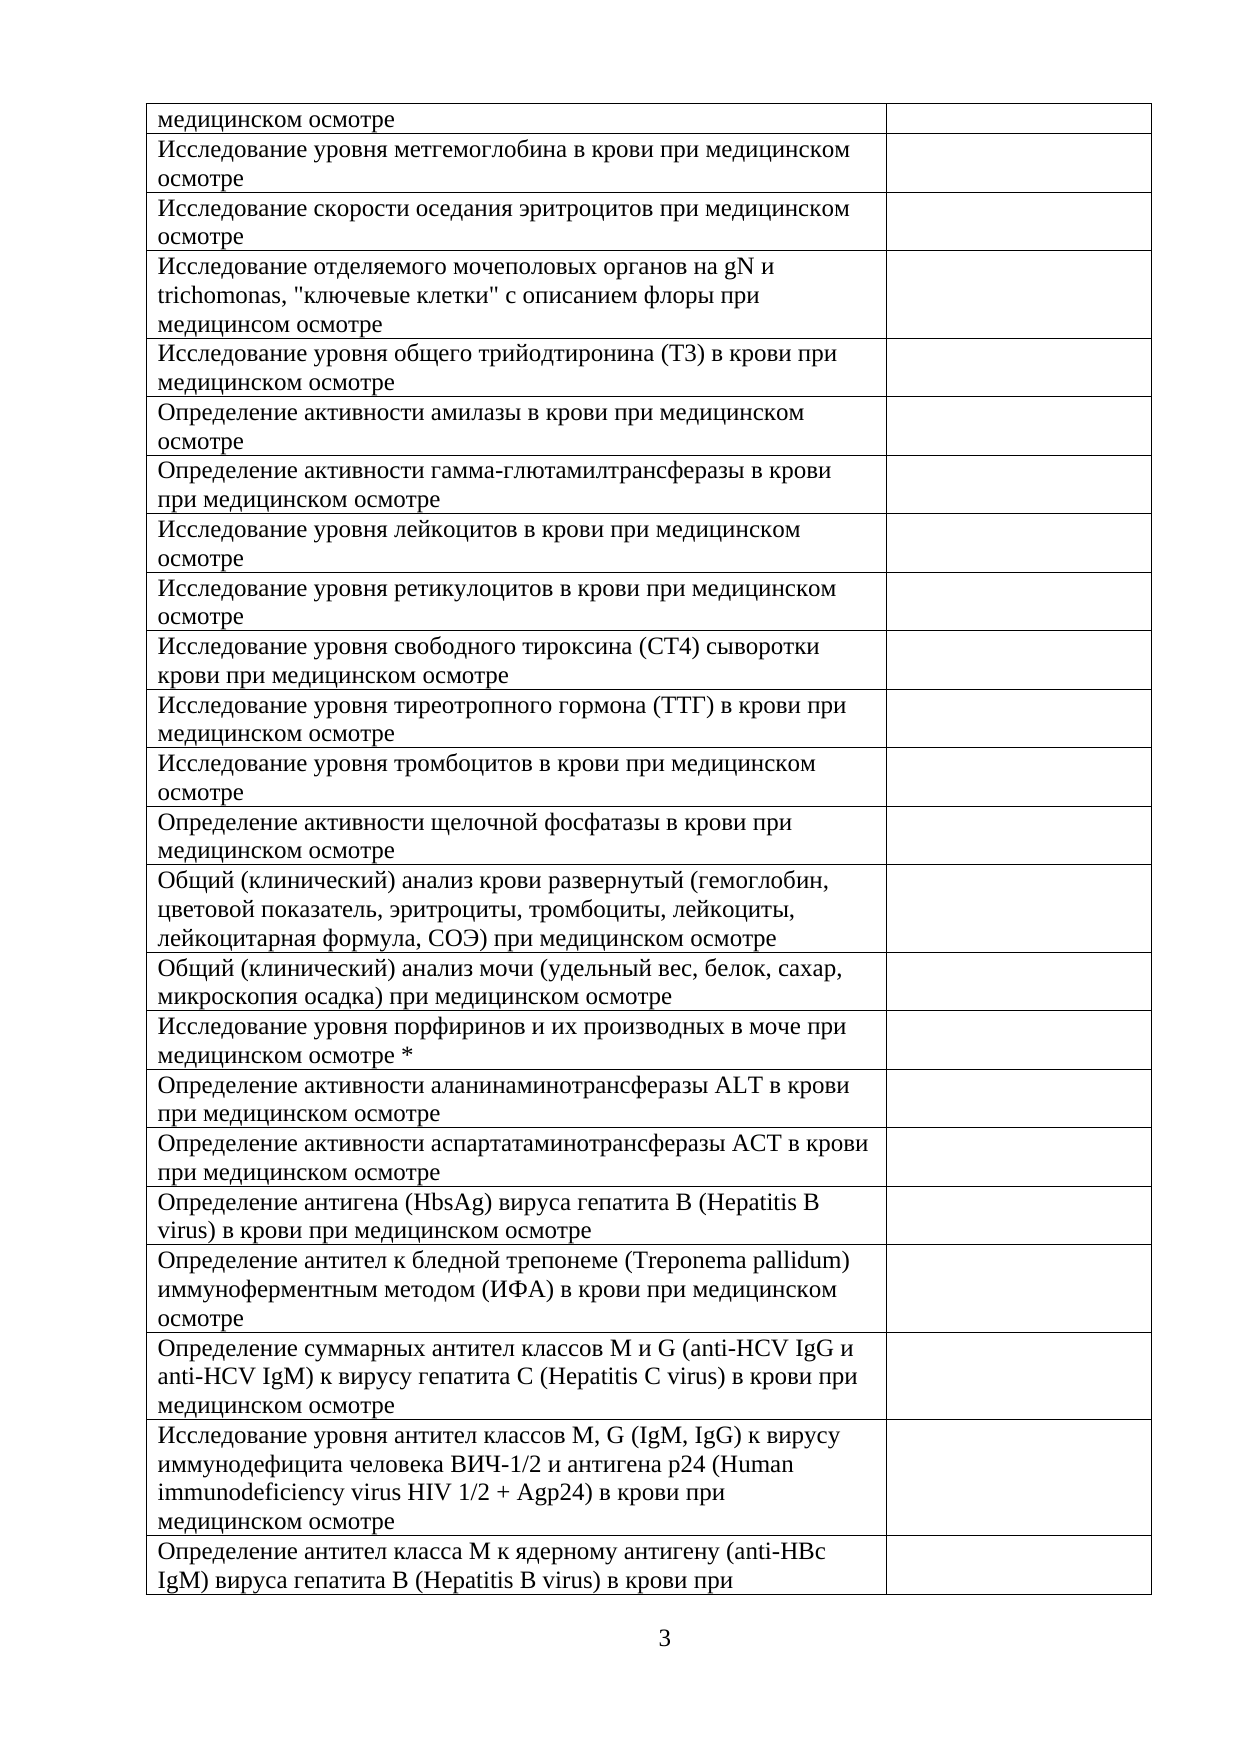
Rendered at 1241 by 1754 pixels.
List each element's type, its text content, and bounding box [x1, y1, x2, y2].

table_cell [887, 865, 1151, 952]
table_cell [887, 397, 1151, 454]
table_cell [887, 953, 1151, 1010]
table_cell [887, 339, 1151, 396]
table_cell Определение антигена (HbsAg) вируса гепатита B (Hepatitis B virus) в крови при медицинском осмотре [147, 1187, 886, 1244]
table_cell [887, 807, 1151, 864]
table_cell Определение суммарных антител классов M и G (anti-HCV IgG и anti-HCV IgM) к вирусу гепатита C (Hepatitis C virus) в крови при медицинском осмотре [147, 1333, 886, 1419]
table_cell [887, 748, 1151, 806]
table_cell Определение активности аспартатаминотрансферазы AСT в крови при медицинском осмотре [147, 1128, 886, 1186]
table_cell Исследование уровня общего трийодтиронина (Т3) в крови при медицинском осмотре [147, 339, 886, 396]
table_cell [887, 1420, 1151, 1535]
table_cell Исследование уровня ретикулоцитов в крови при медицинском осмотре [147, 573, 886, 630]
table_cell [147, 104, 886, 133]
table_cell [887, 104, 1151, 133]
table_cell Определение активности щелочной фосфатазы в крови при медицинском осмотре [147, 807, 886, 864]
table_cell Исследование уровня антител классов M, G (IgM, IgG) к вирусу иммунодефицита человека ВИЧ-1/2 и антигена p24 (Human immunodeficiency virus HIV 1/2 + Agp24) в крови при медицинском осмотре [147, 1420, 886, 1535]
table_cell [147, 1536, 886, 1593]
table_cell Исследование уровня порфиринов и их производных в моче при медицинском осмотре * [147, 1011, 886, 1069]
table_cell [887, 456, 1151, 513]
table_cell [887, 690, 1151, 747]
table_cell [887, 1011, 1151, 1069]
table_cell Исследование уровня лейкоцитов в крови при медицинском осмотре [147, 514, 886, 572]
table_cell Исследование отделяемого мочеполовых органов на gN и trichomonas, "ключевые клетки" с описанием флоры при медицинсом осмотре [147, 251, 886, 337]
table_cell [887, 1070, 1151, 1127]
table_cell Общий (клинический) анализ мочи (удельный вес, белок, сахар, микроскопия осадка) при медицинском осмотре [147, 953, 886, 1010]
table_cell Исследование уровня тромбоцитов в крови при медицинском осмотре [147, 748, 886, 806]
table_cell Определение активности аланинаминотрансферазы ALT в крови при медицинском осмотре [147, 1070, 886, 1127]
table_cell [887, 1536, 1151, 1593]
table_cell Исследование уровня метгемоглобина в крови при медицинском осмотре [147, 134, 886, 192]
table_cell Общий (клинический) анализ крови развернутый (гемоглобин, цветовой показатель, эритроциты, тромбоциты, лейкоциты, лейкоцитарная формула, СОЭ) при медицинском осмотре [147, 865, 886, 952]
table_cell [887, 573, 1151, 630]
table_cell Исследование уровня свободного тироксина (СТ4) сыворотки крови при медицинском осмотре [147, 631, 886, 689]
table_cell [887, 1245, 1151, 1332]
table_cell Определение антител к бледной трепонеме (Treponema pallidum) иммуноферментным методом (ИФА) в крови при медицинском осмотре [147, 1245, 886, 1332]
table_cell [887, 251, 1151, 337]
table_cell [887, 1128, 1151, 1186]
table_cell Определение активности амилазы в крови при медицинском осмотре [147, 397, 886, 454]
table_cell [887, 514, 1151, 572]
table_cell [887, 134, 1151, 192]
table_cell [887, 631, 1151, 689]
table_cell [887, 193, 1151, 250]
table_cell [887, 1333, 1151, 1419]
table_cell Определение активности гамма-глютамилтрансферазы в крови при медицинском осмотре [147, 456, 886, 513]
table_cell [887, 1187, 1151, 1244]
table_cell Исследование скорости оседания эритроцитов при медицинском осмотре [147, 193, 886, 250]
table_cell Исследование уровня тиреотропного гормона (ТТГ) в крови при медицинском осмотре [147, 690, 886, 747]
